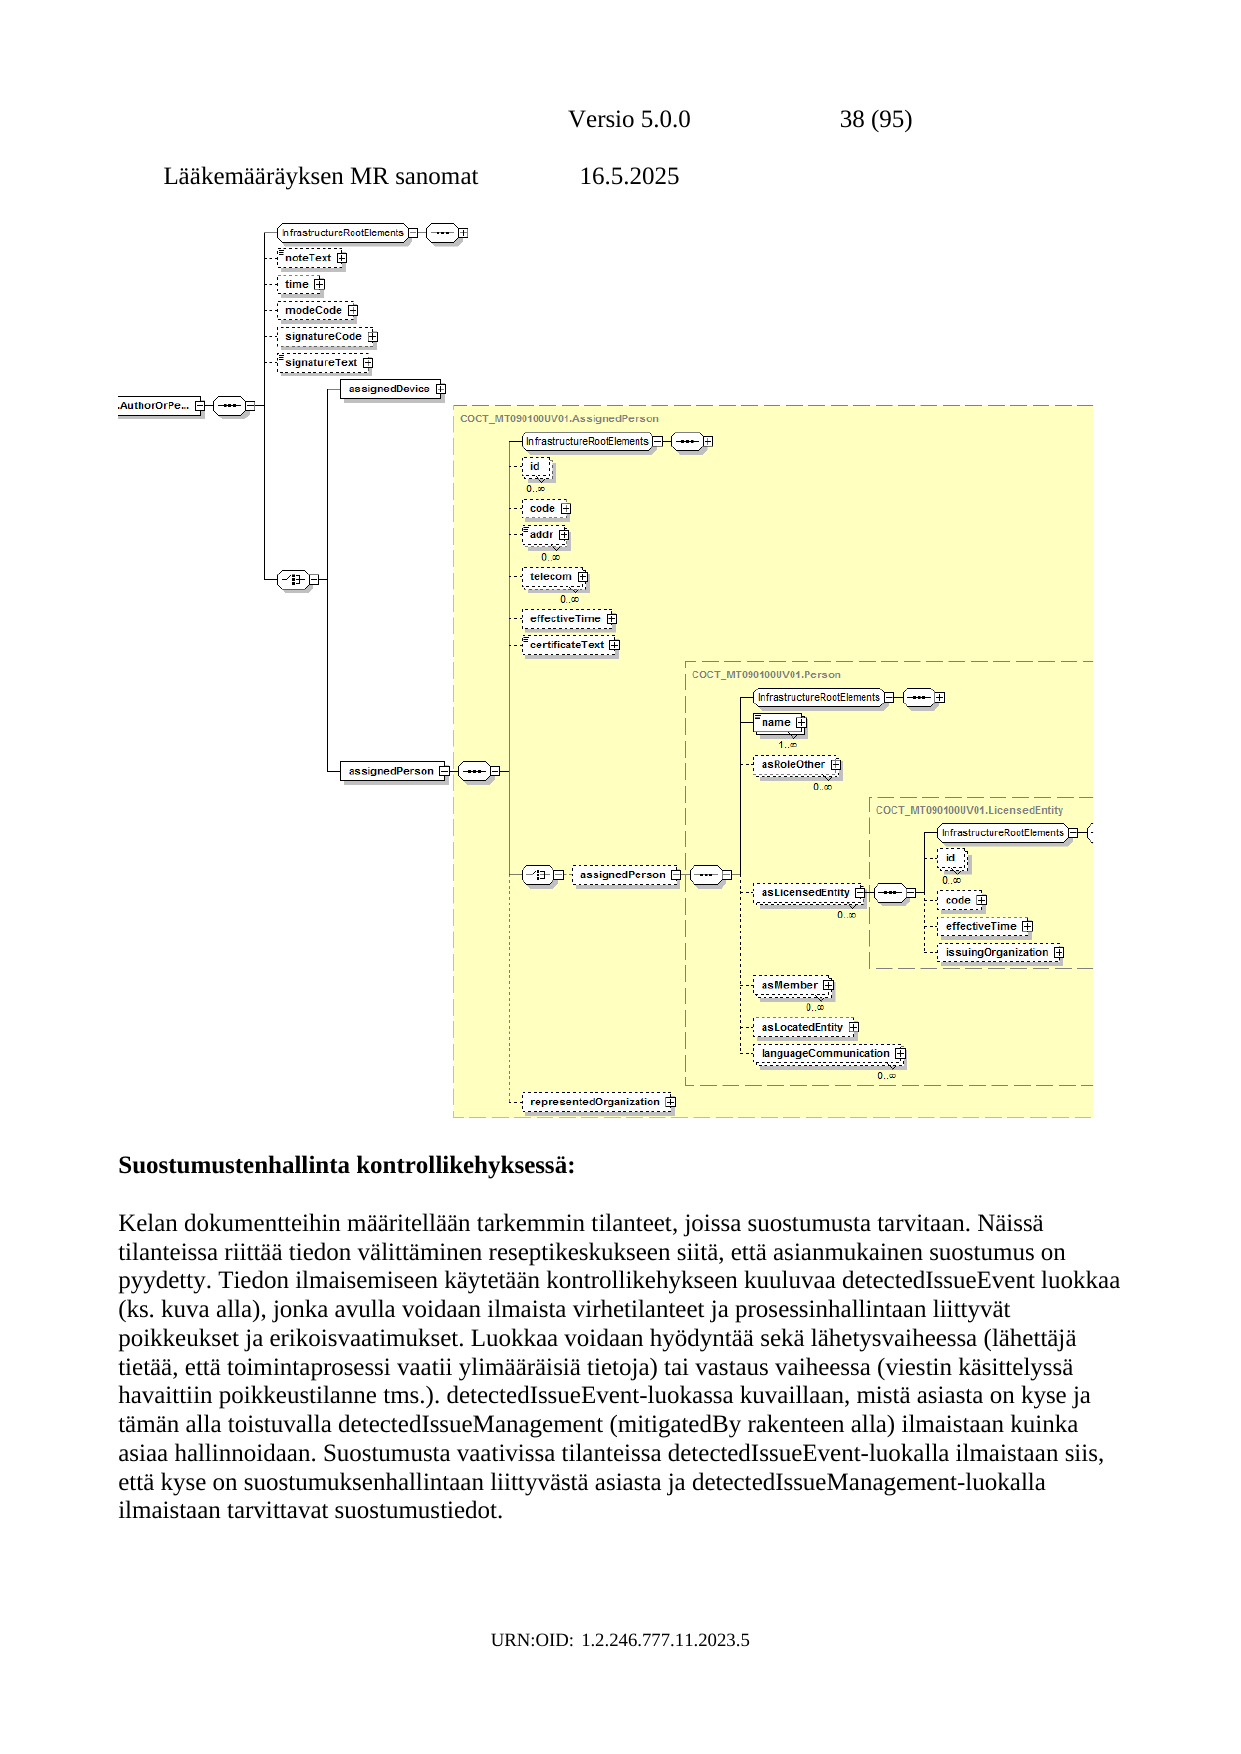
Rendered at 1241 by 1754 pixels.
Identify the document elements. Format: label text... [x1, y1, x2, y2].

text Suostumustenhallinta kontrollikehyksessä: [118, 1151, 1122, 1179]
picture [118, 218, 1094, 1122]
text Kelan dokumentteihin määritellään tarkemmin tilanteet, joissa suostumusta tarvitaan. Näissä tilanteissa riittää tiedon välittäminen reseptikeskukseen siitä, että asianmukainen suostumus on pyydetty. Tiedon ilmaisemiseen käytetään kontrollikehykseen kuuluvaa detectedIssueEvent luokkaa (ks. kuva alla), jonka avulla voidaan ilmaista virhetilanteet ja prosessinhallintaan liittyvät poikkeukset ja erikoisvaatimukset. Luokkaa voidaan hyödyntää sekä lähetysvaiheessa (lähettäjä tietää, että toimintaprosessi vaatii ylimääräisiä tietoja) tai vastaus vaiheessa (viestin käsittelyssä havaittiin poikkeustilanne tms.). detectedIssueEvent-luokassa kuvaillaan, mistä asiasta on kyse ja tämän alla toistuvalla detectedIssueManagement (mitigatedBy rakenteen alla) ilmaistaan kuinka asiaa hallinnoidaan. Suostumusta vaativissa tilanteissa detectedIssueEvent-luokalla ilmaistaan siis, että kyse on suostumuksenhallintaan liittyvästä asiasta ja detectedIssueManagement-luokalla ilmaistaan tarvittavat suostumustiedot. [118, 1208, 1122, 1524]
